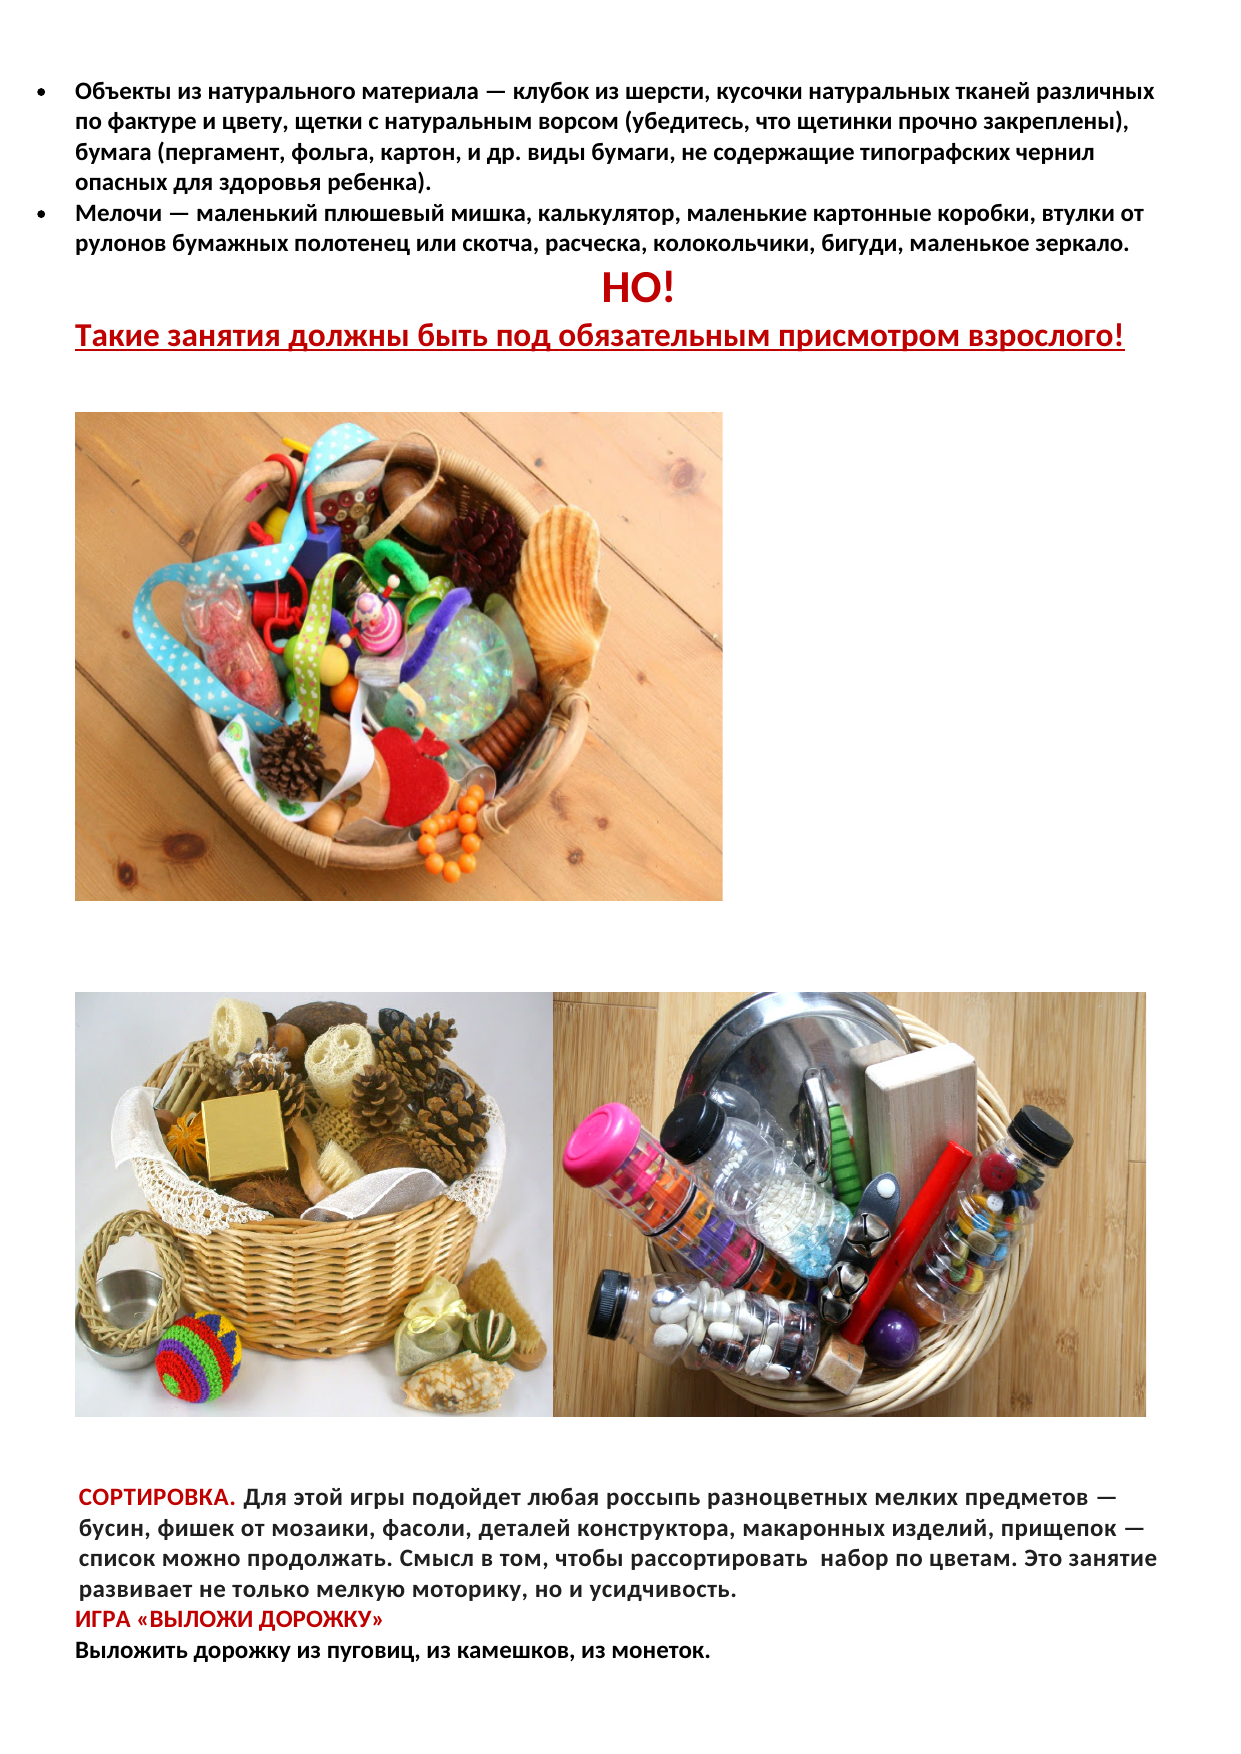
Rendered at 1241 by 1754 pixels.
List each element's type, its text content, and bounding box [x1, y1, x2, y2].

list Такие занятия должны быть под обязательным присмотром взрослого! [75, 314, 1165, 355]
picture [75, 992, 1147, 1417]
text ИГРА «ВЫЛОЖИ ДОРОЖКУ» [75, 1603, 1165, 1634]
picture [75, 412, 723, 901]
text СОРТИРОВКА. Для этой игры подойдет любая россыпь разноцветных мелких предметов — бусин, фишек от мозаики, фасоли, деталей конструктора, макаронных изделий, прищепок — список можно продолжать. Смысл в том, чтобы рассортировать набор по цветам. Это занятие развивает не только мелкую моторику, но и усидчивость. [738, 1481, 1165, 1603]
list Объекты из натурального материала — клубок из шерсти, кусочки натуральных тканей различных по фактуре и цвету, щетки с натуральным ворсом (убедитесь, что щетинки прочно закреплены), бумага (пергамент, фольга, картон, и др. виды бумаги, не содержащие типографских чернил опасных для здоровья ребенка). [37, 75, 1165, 197]
text НО! [112, 258, 1165, 314]
text Выложить дорожку из пуговиц, из камешков, из монеток. [75, 1634, 1165, 1664]
list Мелочи — маленький плюшевый мишка, калькулятор, маленькие картонные коробки, втулки от рулонов бумажных полотенец или скотча, расческа, колокольчики, бигуди, маленькое зеркало. [37, 197, 1165, 258]
